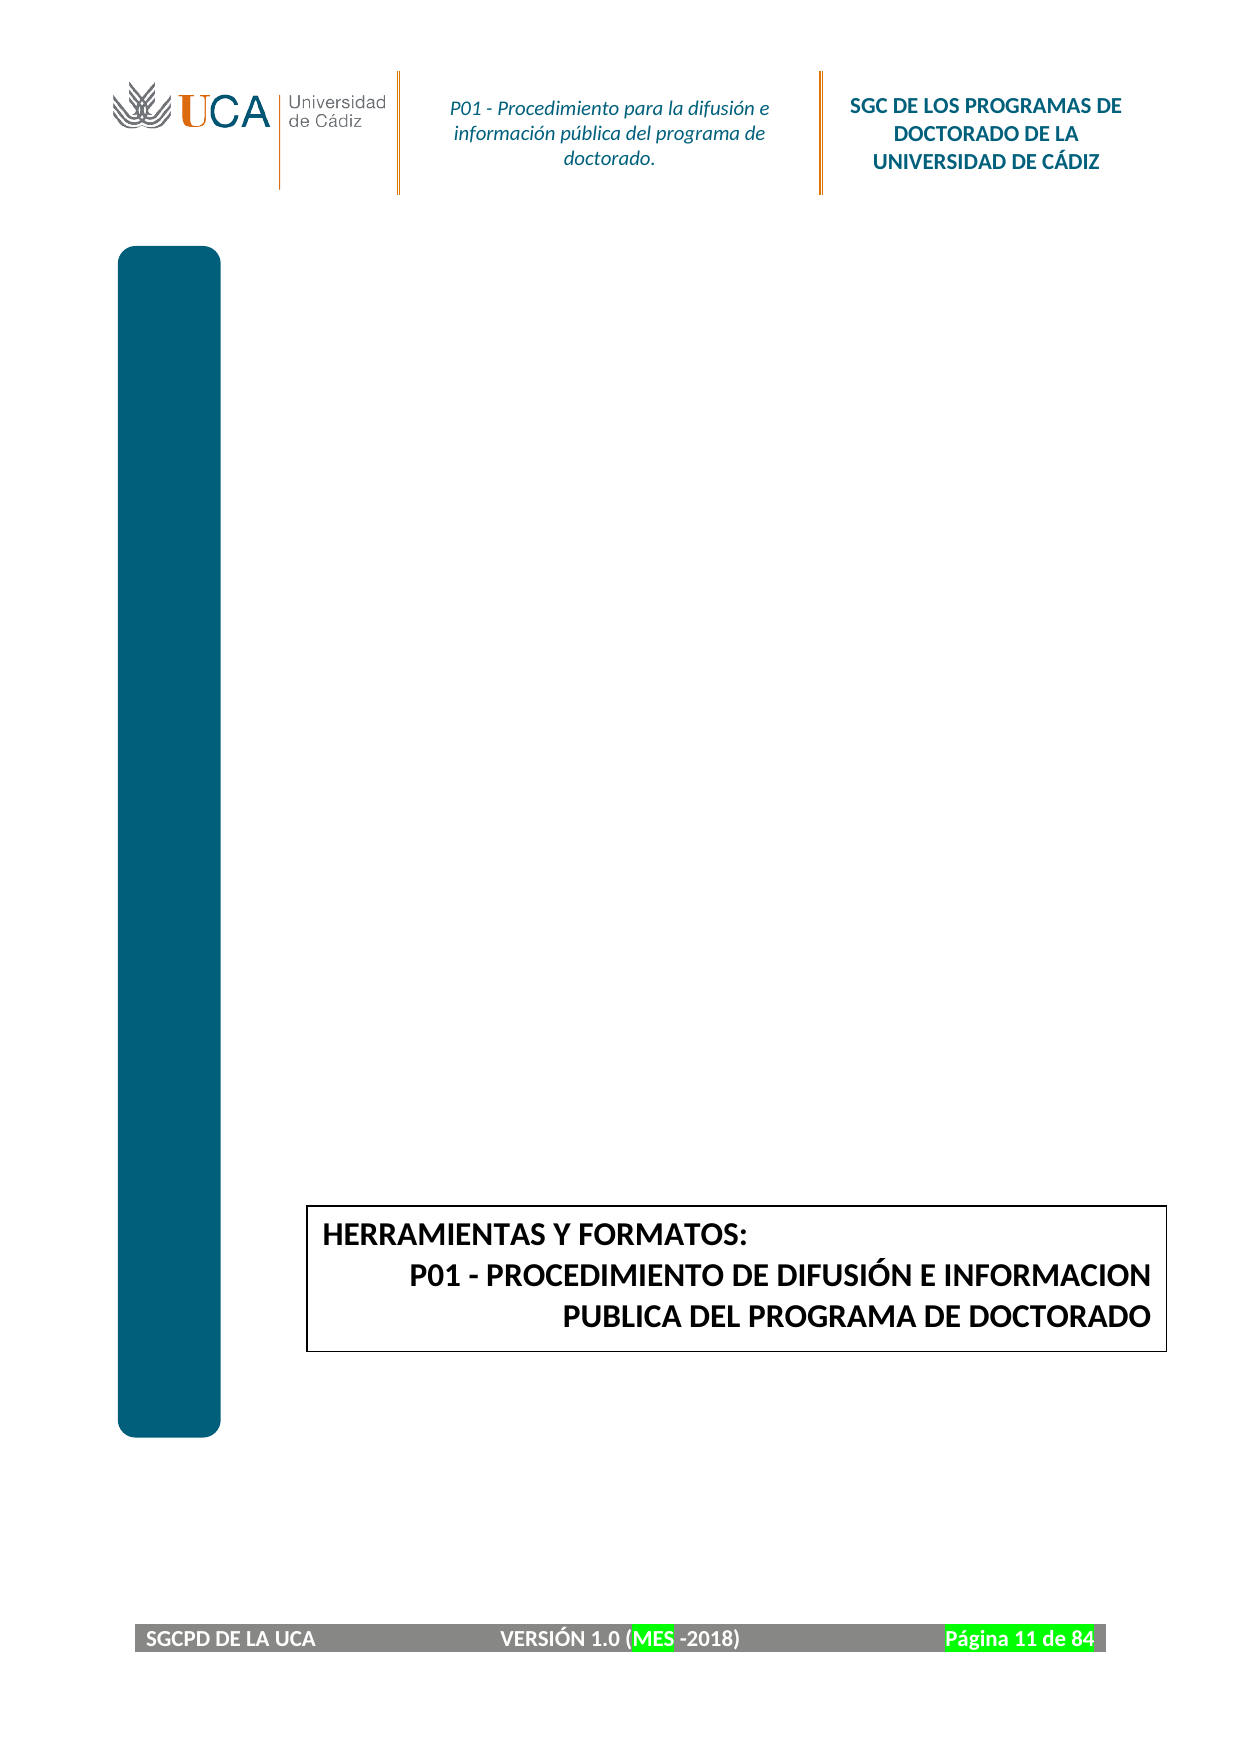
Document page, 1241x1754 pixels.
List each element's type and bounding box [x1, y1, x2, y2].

picture [110, 77, 391, 195]
